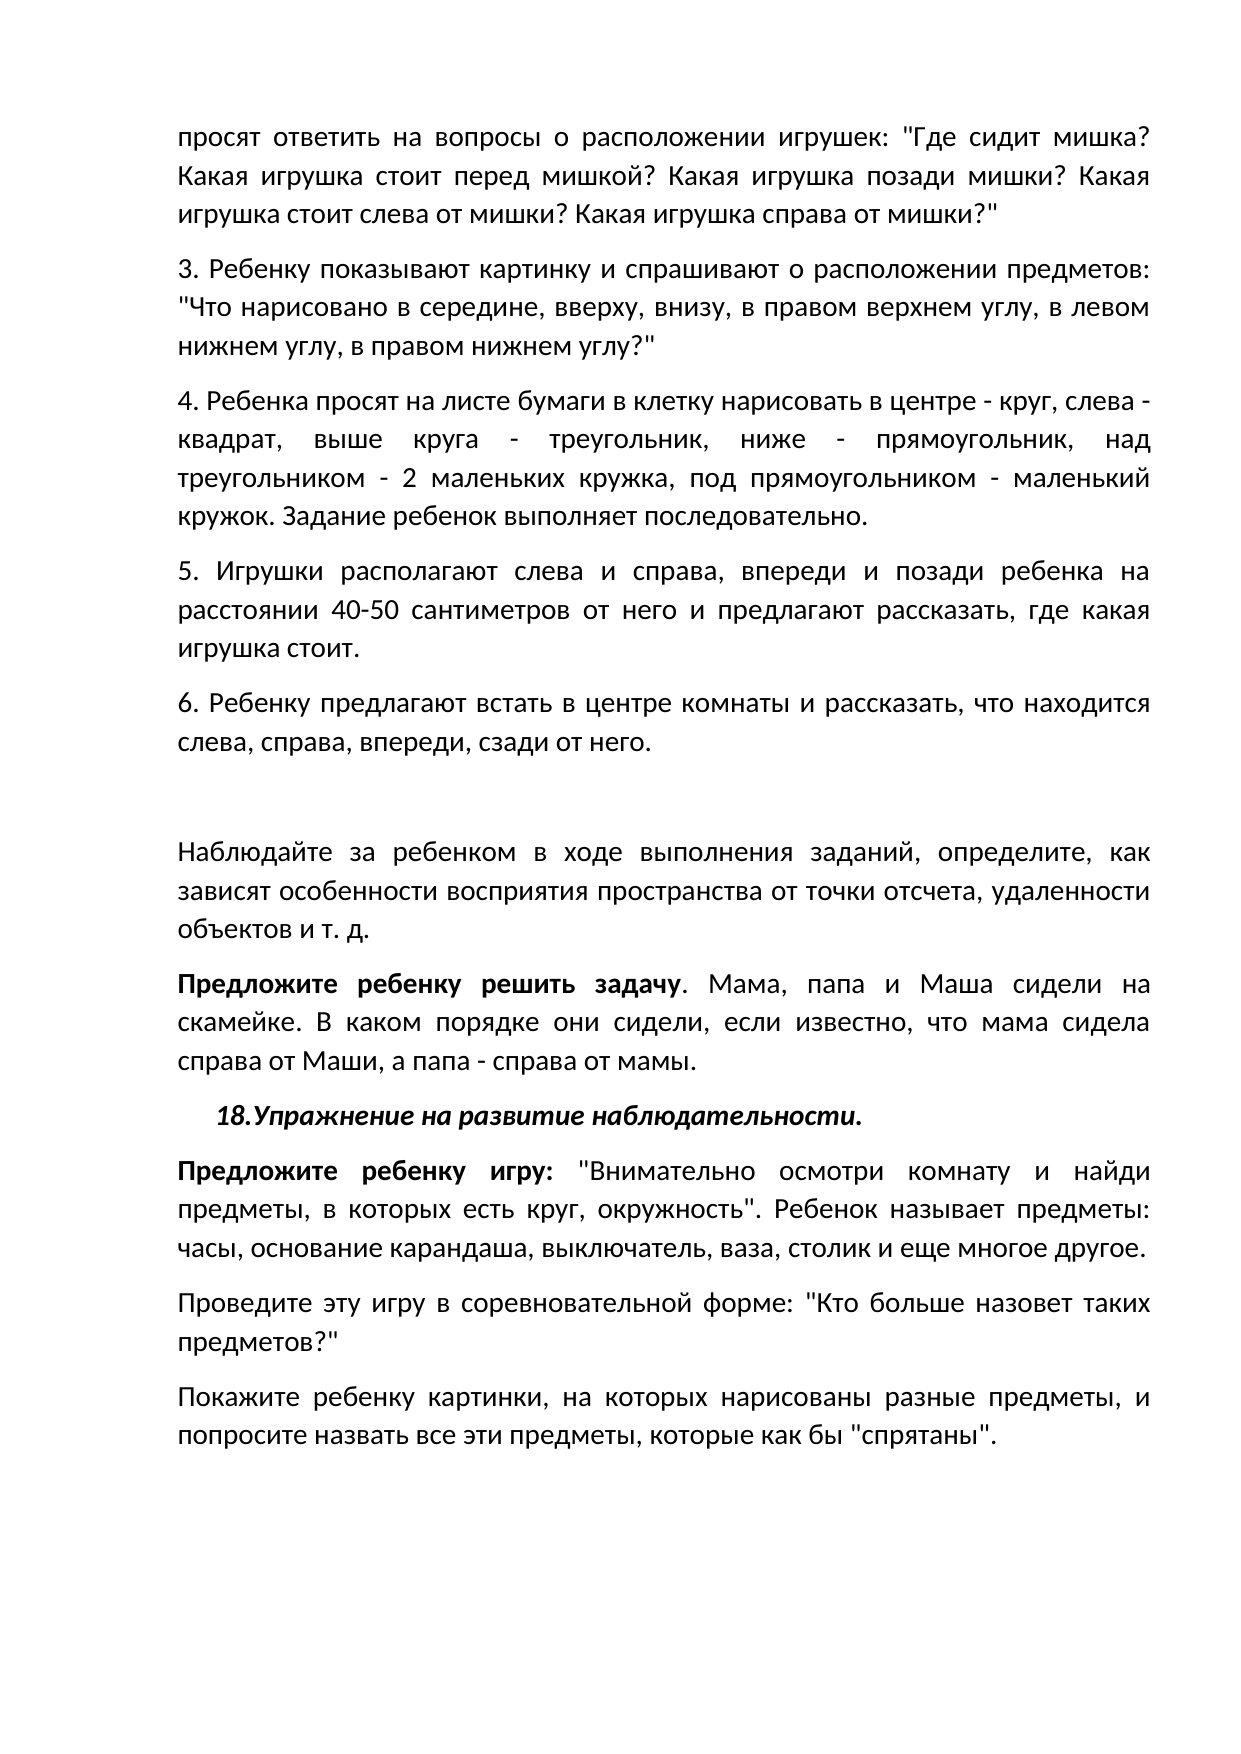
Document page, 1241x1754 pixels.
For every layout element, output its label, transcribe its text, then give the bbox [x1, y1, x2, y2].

text Наблюдайте за ребенком в ходе выполнения заданий, определите, как зависят особенности восприятия пространства от точки отсчета, удаленности объектов и т. д. [177, 833, 1152, 946]
text Предложите ребенку решить задачу. Мама, папа и Маша сидели на скамейке. В каком порядке они сидели, если известно, что мама сидела справа от Маши, а папа - справа от мамы. [177, 965, 1152, 1078]
text 6. Ребенку предлагают встать в центре комнаты и рассказать, что находится слева, справа, впереди, сзади от него. [177, 684, 1152, 758]
list Упражнение на развитие наблюдательности. [215, 1097, 1152, 1133]
text 3. Ребенку показывают картинку и спрашивают о расположении предметов: "Что нарисовано в середине, вверху, внизу, в правом верхнем углу, в левом нижнем углу, в правом нижнем углу?" [177, 250, 1152, 363]
text Покажите ребенку картинки, на которых нарисованы разные предметы, и попросите назвать все эти предметы, которые как бы "спрятаны". [177, 1378, 1152, 1452]
text Проведите эту игру в соревновательной форме: "Кто больше назовет таких предметов?" [177, 1284, 1152, 1358]
text 4. Ребенка просят на листе бумаги в клетку нарисовать в центре - круг, слева - квадрат, выше круга - треугольник, ниже - прямоугольник, над треугольником - 2 маленьких кружка, под прямоугольником - маленький кружок. Задание ребенок выполняет последовательно. [177, 382, 1152, 533]
text 5. Игрушки располагают слева и справа, впереди и позади ребенка на расстоянии 40-50 сантиметров от него и предлагают рассказать, где какая игрушка стоит. [177, 552, 1152, 665]
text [177, 118, 1152, 231]
text Предложите ребенку игру: "Внимательно осмотри комнату и найди предметы, в которых есть круг, окружность". Ребенок называет предметы: часы, основание карандаша, выключатель, ваза, столик и еще многое другое. [177, 1152, 1152, 1265]
